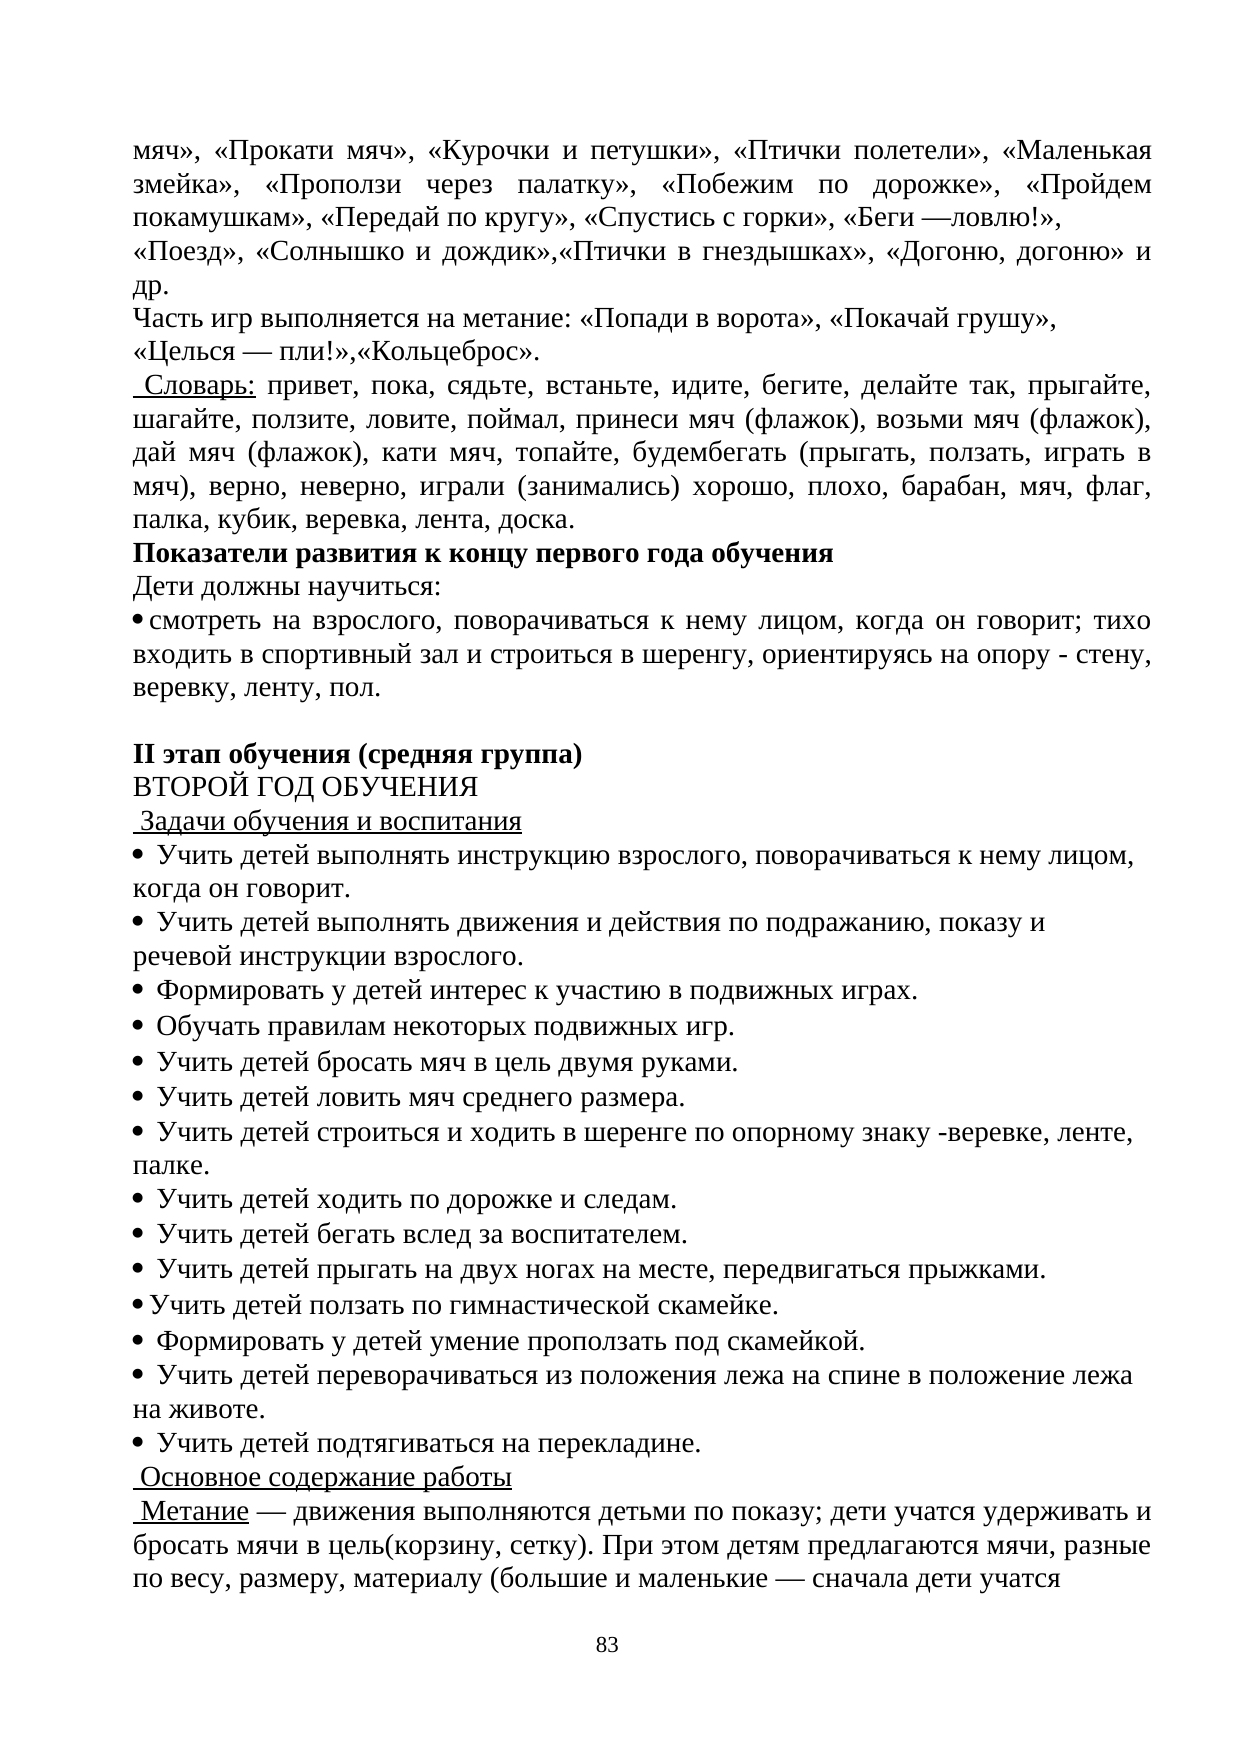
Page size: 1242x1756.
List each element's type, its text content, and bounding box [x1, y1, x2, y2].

list Учить детей бросать мяч в цель двумя руками. [133, 1042, 1242, 1078]
list Учить детей подтягиваться на перекладине. [133, 1424, 1242, 1460]
list Формировать у детей умение проползать под скамейкой. [133, 1321, 1242, 1357]
list Учить детей выполнять инструкцию взрослого, поворачиваться к нему лицом, когда он говорит. [133, 837, 1152, 904]
text ВТОРОЙ ГОД ОБУЧЕНИЯ [133, 770, 1242, 803]
list Учить детей ползать по гимнастической скамейке. [133, 1286, 1242, 1321]
list Формировать у детей интерес к участию в подвижных играх. [133, 971, 1242, 1007]
list Учить детей переворачиваться из положения лежа на спине в положение лежа на животе. [133, 1357, 1152, 1424]
list Учить детей выполнять движения и действия по подражанию, показу и речевой инструкции взрослого. [133, 904, 1152, 971]
list Учить детей бегать вслед за воспитателем. [133, 1214, 1242, 1250]
text Часть игр выполняется на метание: «Попади в ворота», «Покачай грушу», [133, 300, 1242, 334]
list Обучать правилам некоторых подвижных игр. [133, 1007, 1242, 1042]
text Задачи обучения и воспитания [133, 803, 1242, 837]
text Метание — движения выполняются детьми по показу; дети учатся удерживать и бросать мячи в цель(корзину, сетку). При этом детям предлагаются мячи, разные по весу, размеру, материалу (большие и маленькие — сначала дети учатся [133, 1493, 1153, 1594]
list Учить детей прыгать на двух ногах на месте, передвигаться прыжками. [133, 1250, 1242, 1286]
list смотреть на взрослого, поворачиваться к нему лицом, когда он говорит; тихо входить в спортивный зал и строиться в шеренгу, ориентируясь на опору - стену, веревку, ленту, пол. [133, 602, 1153, 703]
subtitle этап обучения (средняя группа) [133, 737, 1242, 770]
list Учить детей ходить по дорожке и следам. [133, 1181, 1242, 1214]
text Основное содержание работы [133, 1460, 1242, 1493]
text «Поезд», «Солнышко и дождик»,«Птички в гнездышках», «Догоню, догоню» и др. [133, 233, 1153, 300]
text мяч», «Прокати мяч», «Курочки и петушки», «Птички полетели», «Маленькая змейка», «Проползи через палатку», «Побежим по дорожке», «Пройдем покамушкам», «Передай по кругу», «Спустись с горки», «Беги —ловлю!», [133, 132, 1153, 233]
list Учить детей ловить мяч среднего размера. [133, 1078, 1242, 1114]
text Дети должны научиться: [133, 569, 1242, 602]
text «Целься — пли!»,«Кольцеброс». [133, 334, 1242, 367]
text Словарь: привет, пока, сядьте, встаньте, идите, бегите, делайте так, прыгайте, шагайте, ползите, ловите, поймал, принеси мяч (флажок), возьми мяч (флажок), дай мяч (флажок), кати мяч, топайте, будембегать (прыгать, ползать, играть в мяч), верно, неверно, играли (занимались) хорошо, плохо, барабан, мяч, флаг, палка, кубик, веревка, лента, доска. [133, 367, 1153, 535]
list Учить детей строиться и ходить в шеренге по опорному знаку -веревке, ленте, палке. [133, 1114, 1153, 1181]
subtitle Показатели развития к концу первого года обучения [133, 536, 1242, 569]
